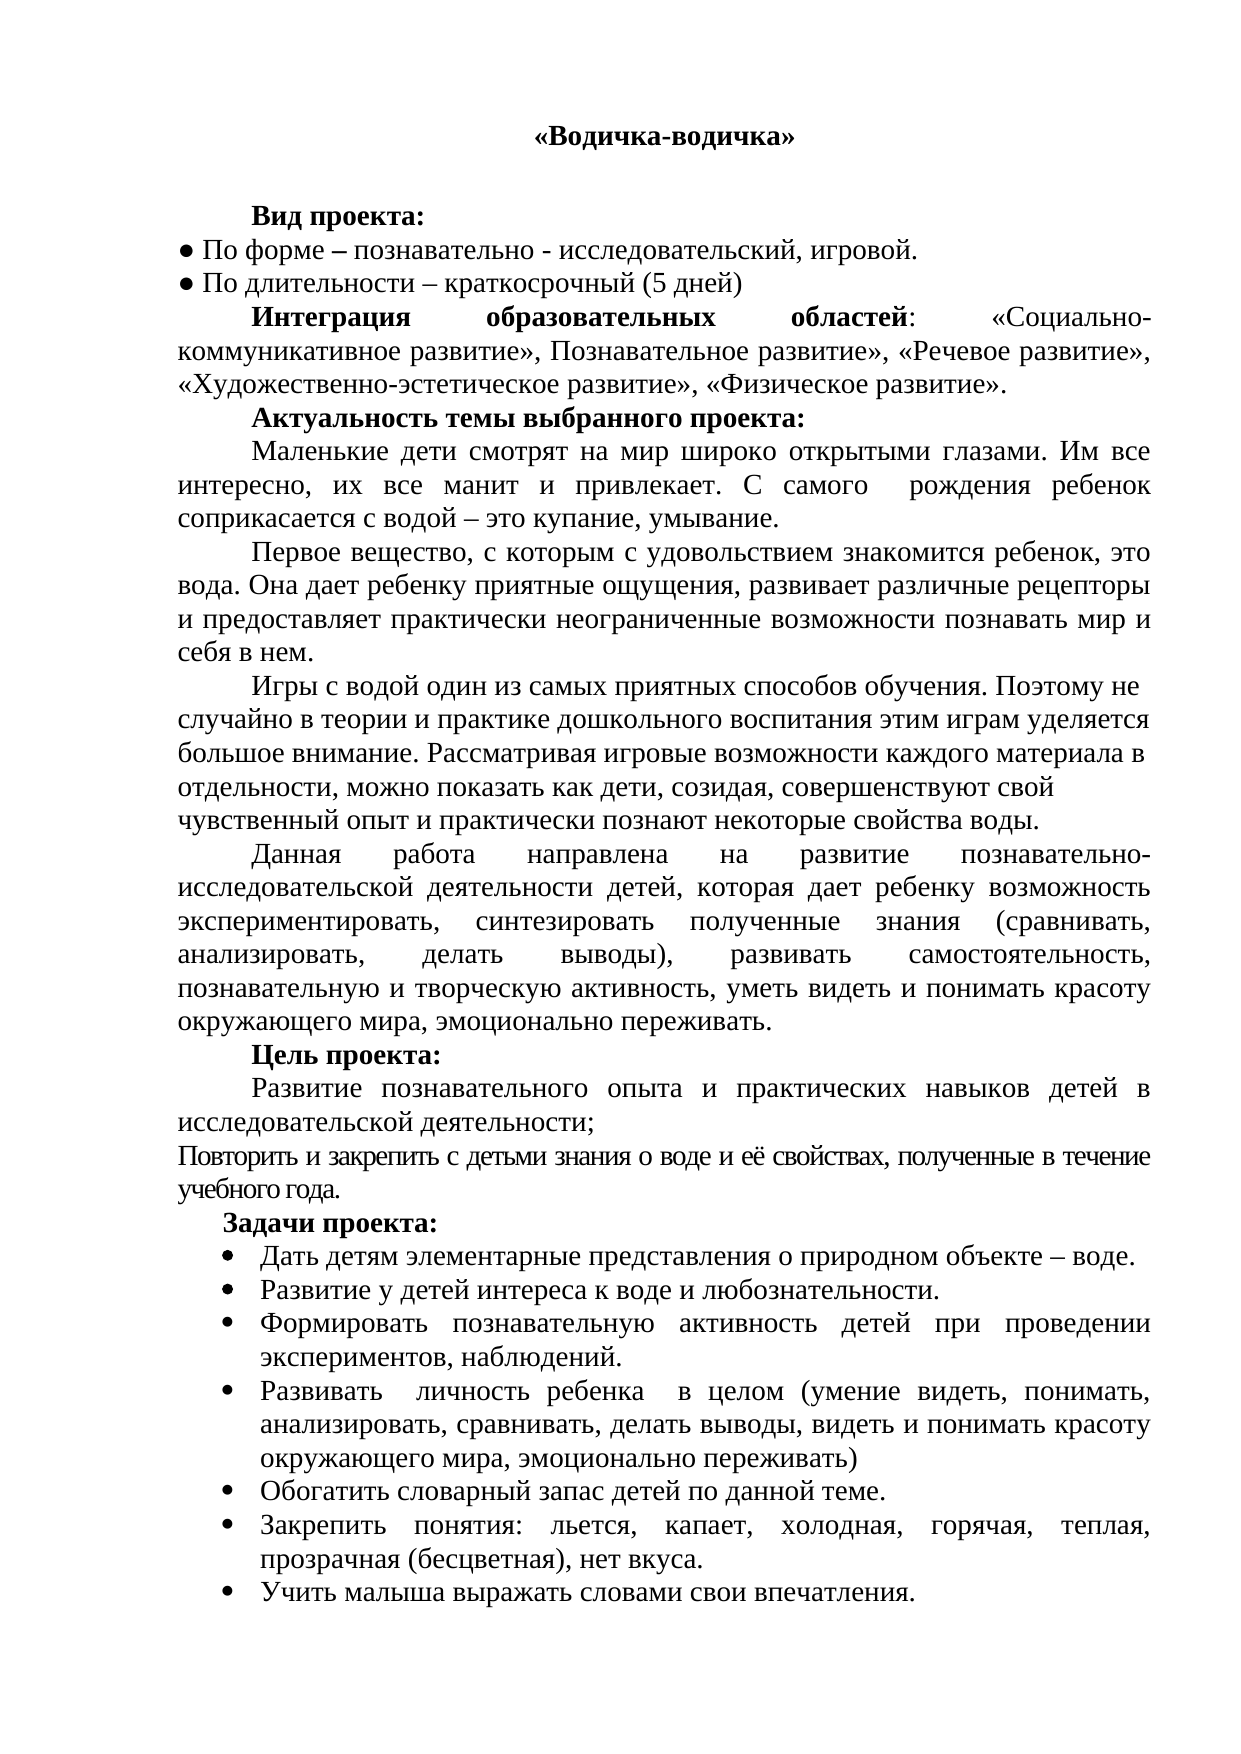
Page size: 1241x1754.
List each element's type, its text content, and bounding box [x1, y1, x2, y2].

text Задачи проекта: [177, 1205, 1152, 1238]
text Интеграция образовательных областей: «Социально-коммуникативное развитие», Познавательное развитие», «Речевое развитие», «Художественно-эстетическое развитие», «Физическое развитие». [177, 299, 1152, 400]
text Маленькие дети смотрят на мир широко открытыми глазами. Им все интересно, их все манит и привлекает. С самого рождения ребенок соприкасается с водой – это купание, умывание. [177, 433, 1152, 534]
text ● По длительности – краткосрочный (5 дней) [177, 266, 1152, 299]
list Развивать личность ребенка в целом (умение видеть, понимать, анализировать, сравнивать, делать выводы, видеть и понимать красоту окружающего мира, эмоционально переживать) [222, 1373, 1152, 1473]
list Обогатить словарный запас детей по данной теме. [222, 1473, 1152, 1507]
text Вид проекта: [177, 198, 1152, 232]
text Игры с водой один из самых приятных способов обучения. Поэтому не случайно в теории и практике дошкольного воспитания этим играм уделяется большое внимание. Рассматривая игровые возможности каждого материала в отдельности, можно показать как дети, созидая, совершенствуют свой чувственный опыт и практически познают некоторые свойства воды. [177, 668, 1152, 836]
text Первое вещество, с которым с удовольствием знакомится ребенок, это вода. Она дает ребенку приятные ощущения, развивает различные рецепторы и предоставляет практически неограниченные возможности познавать мир и себя в нем. [177, 634, 1152, 668]
text Развитие познавательного опыта и практических навыков детей в исследовательской деятельности; [177, 1071, 1152, 1138]
list Формировать познавательную активность детей при проведении экспериментов, наблюдений. [222, 1306, 1152, 1373]
list Закрепить понятия: льется, капает, холодная, горячая, теплая, прозрачная (бесцветная), нет вкуса. [222, 1507, 1152, 1574]
text Повторить и закрепить с детьми знания о воде и её свойствах, полученные в течение учебного года. [177, 1138, 1152, 1205]
list Учить малыша выражать словами свои впечатления. [222, 1574, 1152, 1608]
list Развитие у детей интереса к воде и любознательности. [222, 1272, 1152, 1306]
text Цель проекта: [177, 1037, 1152, 1071]
list Дать детям элементарные представления о природном объекте – воде. [222, 1238, 1152, 1272]
text Актуальность темы выбранного проекта: [177, 400, 1152, 433]
text Данная работа направлена на развитие познавательно-исследовательской деятельности детей, которая дает ребенку возможность экспериментировать, синтезировать полученные знания (сравнивать, анализировать, делать выводы), развивать самостоятельность, познавательную и творческую активность, уметь видеть и понимать красоту окружающего мира, эмоционально переживать. [177, 836, 1152, 1037]
text ● По форме – познавательно - исследовательский, игровой. [177, 232, 1152, 266]
text Первое вещество, с которым с удовольствием знакомится ребенок, это вода. Она дает ребенку приятные ощущения, развивает различные рецепторы и предоставляет практически неограниченные возможности познавать мир и себя в нем. [177, 534, 1152, 568]
text «Водичка-водичка» [177, 118, 1152, 152]
